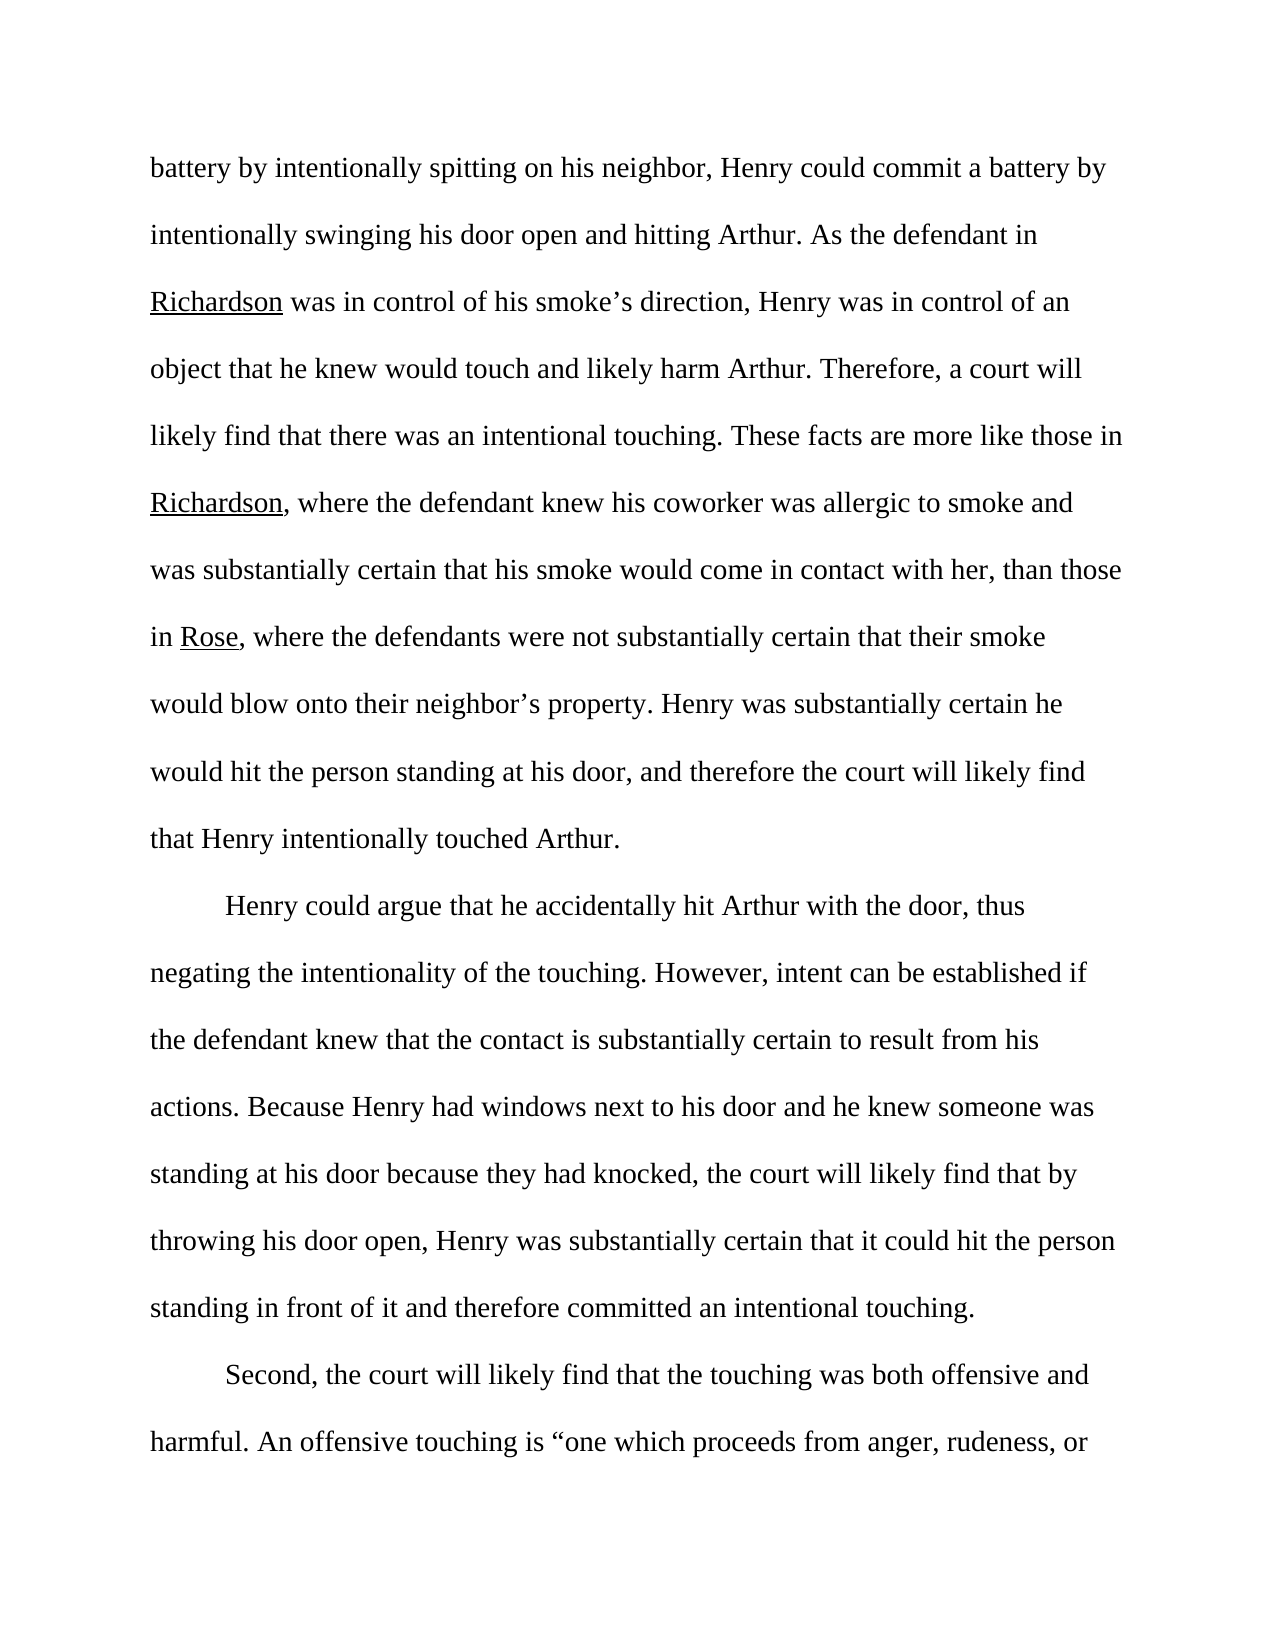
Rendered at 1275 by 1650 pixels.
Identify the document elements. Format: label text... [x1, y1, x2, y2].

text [150, 1357, 1125, 1458]
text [150, 150, 1125, 854]
text Henry could argue that he accidentally hit Arthur with the door, thus negating the intentionality of the touching. However, intent can be established if the defendant knew that the contact is substantially certain to result from his actions. Because Henry had windows next to his door and he knew someone was standing at his door because they had knocked, the court will likely find that by throwing his door open, Henry was substantially certain that it could hit the person standing in front of it and therefore committed an intentional touching. [150, 888, 1125, 1324]
